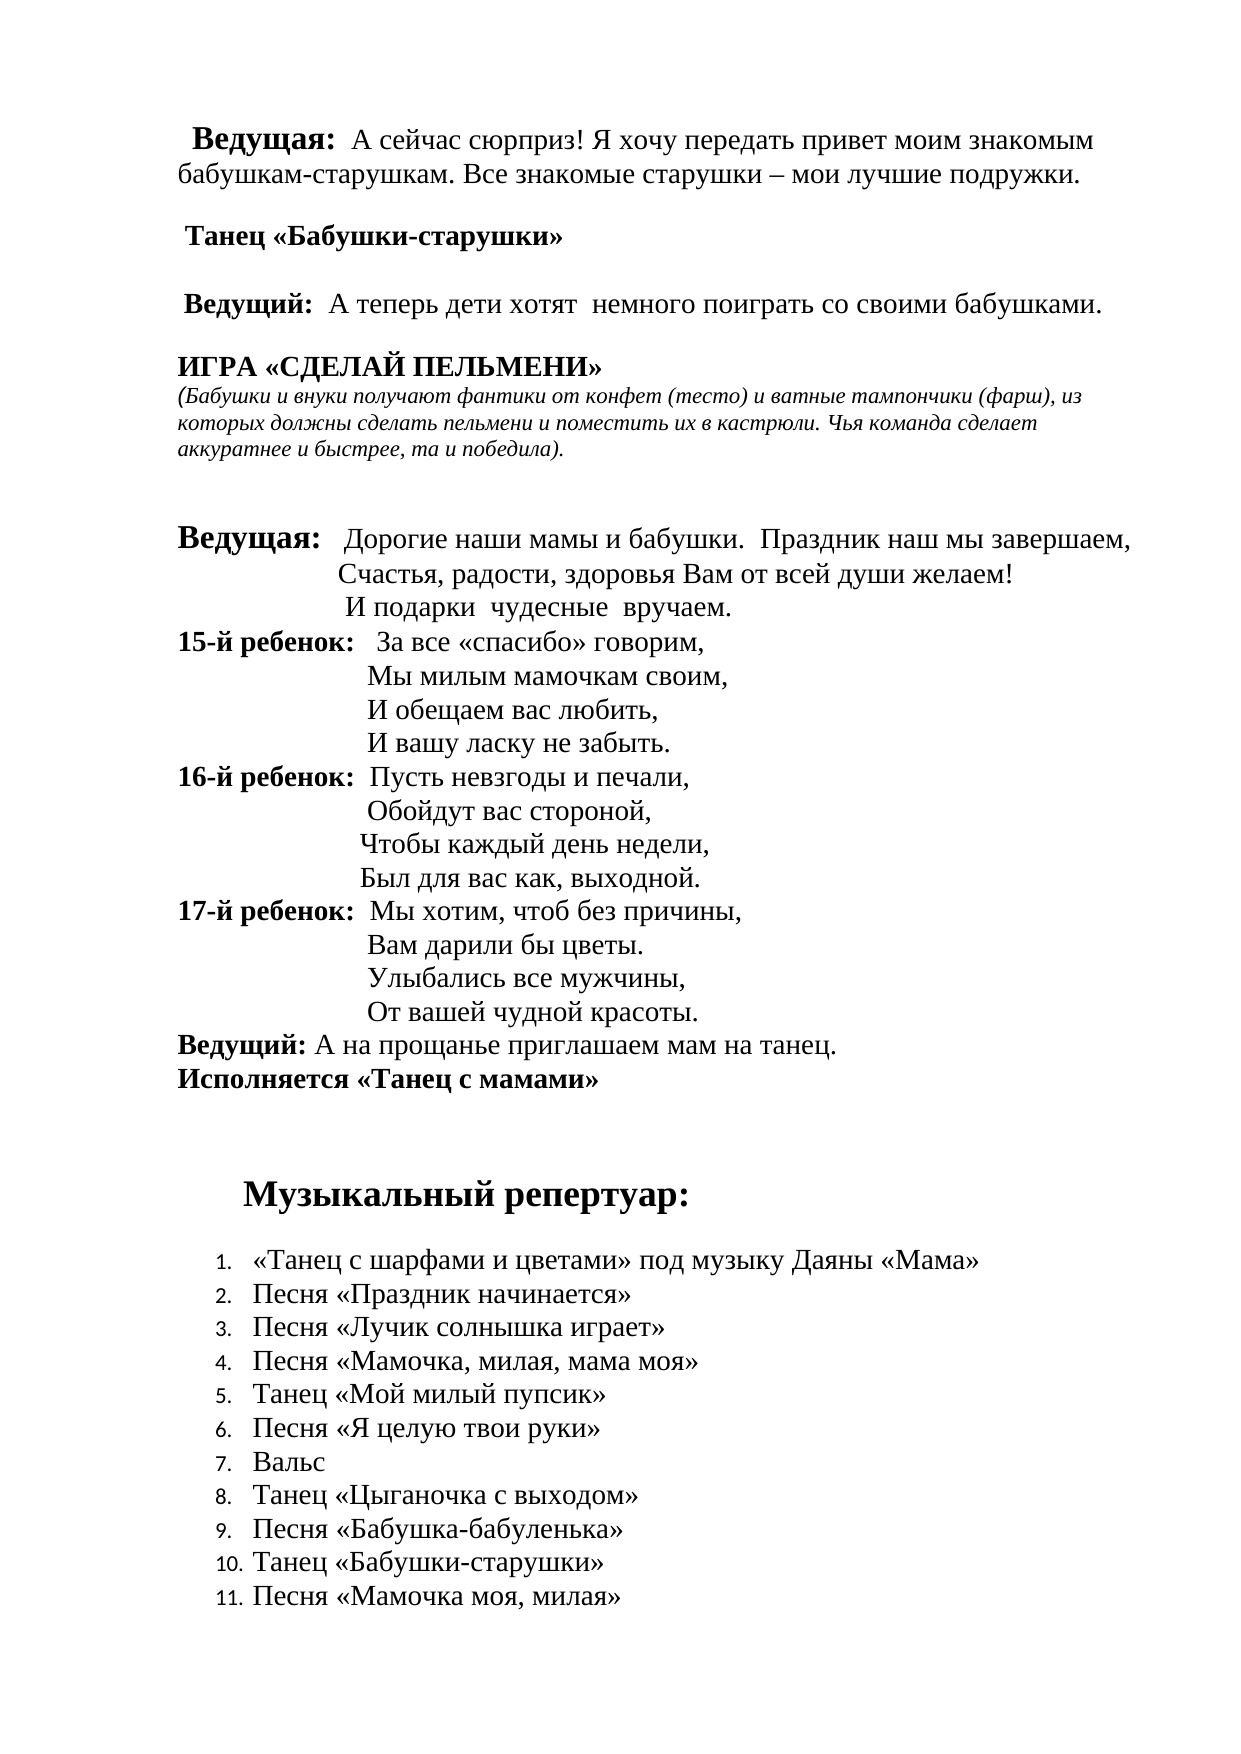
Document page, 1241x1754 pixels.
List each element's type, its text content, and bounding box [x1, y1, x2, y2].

text Вам дарили бы цветы. [177, 927, 1152, 960]
text Ведущая: Дорогие наши мамы и бабушки. Праздник наш мы завершаем, [177, 517, 1152, 556]
text Ведущий: А теперь дети хотят немного поиграть со своими бабушками. [177, 285, 1152, 321]
text И вашу ласку не забыть. [177, 726, 1152, 759]
text 15-й ребенок: За все «спасибо» говорим, [177, 623, 1152, 658]
text Мы милым мамочкам своим, [177, 658, 1152, 692]
list Танец «Цыганочка с выходом» [215, 1477, 1152, 1511]
text Обойдут вас стороной, [177, 793, 1152, 826]
list Песня «Праздник начинается» [215, 1276, 1152, 1309]
list Песня «Бабушка-бабуленька» [215, 1511, 1152, 1544]
list Танец «Мой милый пупсик» [215, 1377, 1152, 1410]
text Танец «Бабушки-старушки» [177, 218, 1152, 252]
text (Бабушки и внуки получают фантики от конфет (тесто) и ватные тампончики (фарш), из которых должны сделать пельмени и поместить их в кастрюли. Чья команда сделает аккуратнее и быстрее, та и победила). [177, 382, 1152, 461]
text ИГРА «СДЕЛАЙ ПЕЛЬМЕНИ» [177, 349, 1152, 382]
text Исполняется «Танец с мамами» [177, 1061, 1152, 1094]
list Песня «Я целую твои руки» [215, 1410, 1152, 1444]
list Танец «Бабушки-старушки» [215, 1544, 1152, 1578]
text 17-й ребенок: Мы хотим, чтоб без причины, [177, 893, 1152, 927]
text Был для вас как, выходной. [177, 860, 1152, 893]
text Ведущий: А на прощанье приглашаем мам на танец. [177, 1027, 1152, 1061]
text Счастья, радости, здоровья Вам от всей души желаем! [177, 556, 1152, 589]
text Музыкальный репертуар: [177, 1171, 1152, 1214]
text И подарки чудесные вручаем. [177, 589, 1152, 623]
list «Танец с шарфами и цветами» под музыку Даяны «Мама» [215, 1242, 1152, 1276]
list Вальс [215, 1444, 1152, 1477]
text 16-й ребенок: Пусть невзгоды и печали, [177, 759, 1152, 793]
text Чтобы каждый день недели, [177, 826, 1152, 860]
text От вашей чудной красоты. [177, 994, 1152, 1027]
list Песня «Мамочка, милая, мама моя» [215, 1343, 1152, 1377]
text Ведущая: А сейчас сюрприз! Я хочу передать привет моим знакомым бабушкам-старушкам. Все знакомые старушки – мои лучшие подружки. [177, 118, 1152, 190]
list Песня «Мамочка моя, милая» [215, 1578, 1152, 1611]
text Улыбались все мужчины, [177, 960, 1152, 994]
text И обещаем вас любить, [177, 692, 1152, 726]
list Песня «Лучик солнышка играет» [215, 1309, 1152, 1343]
